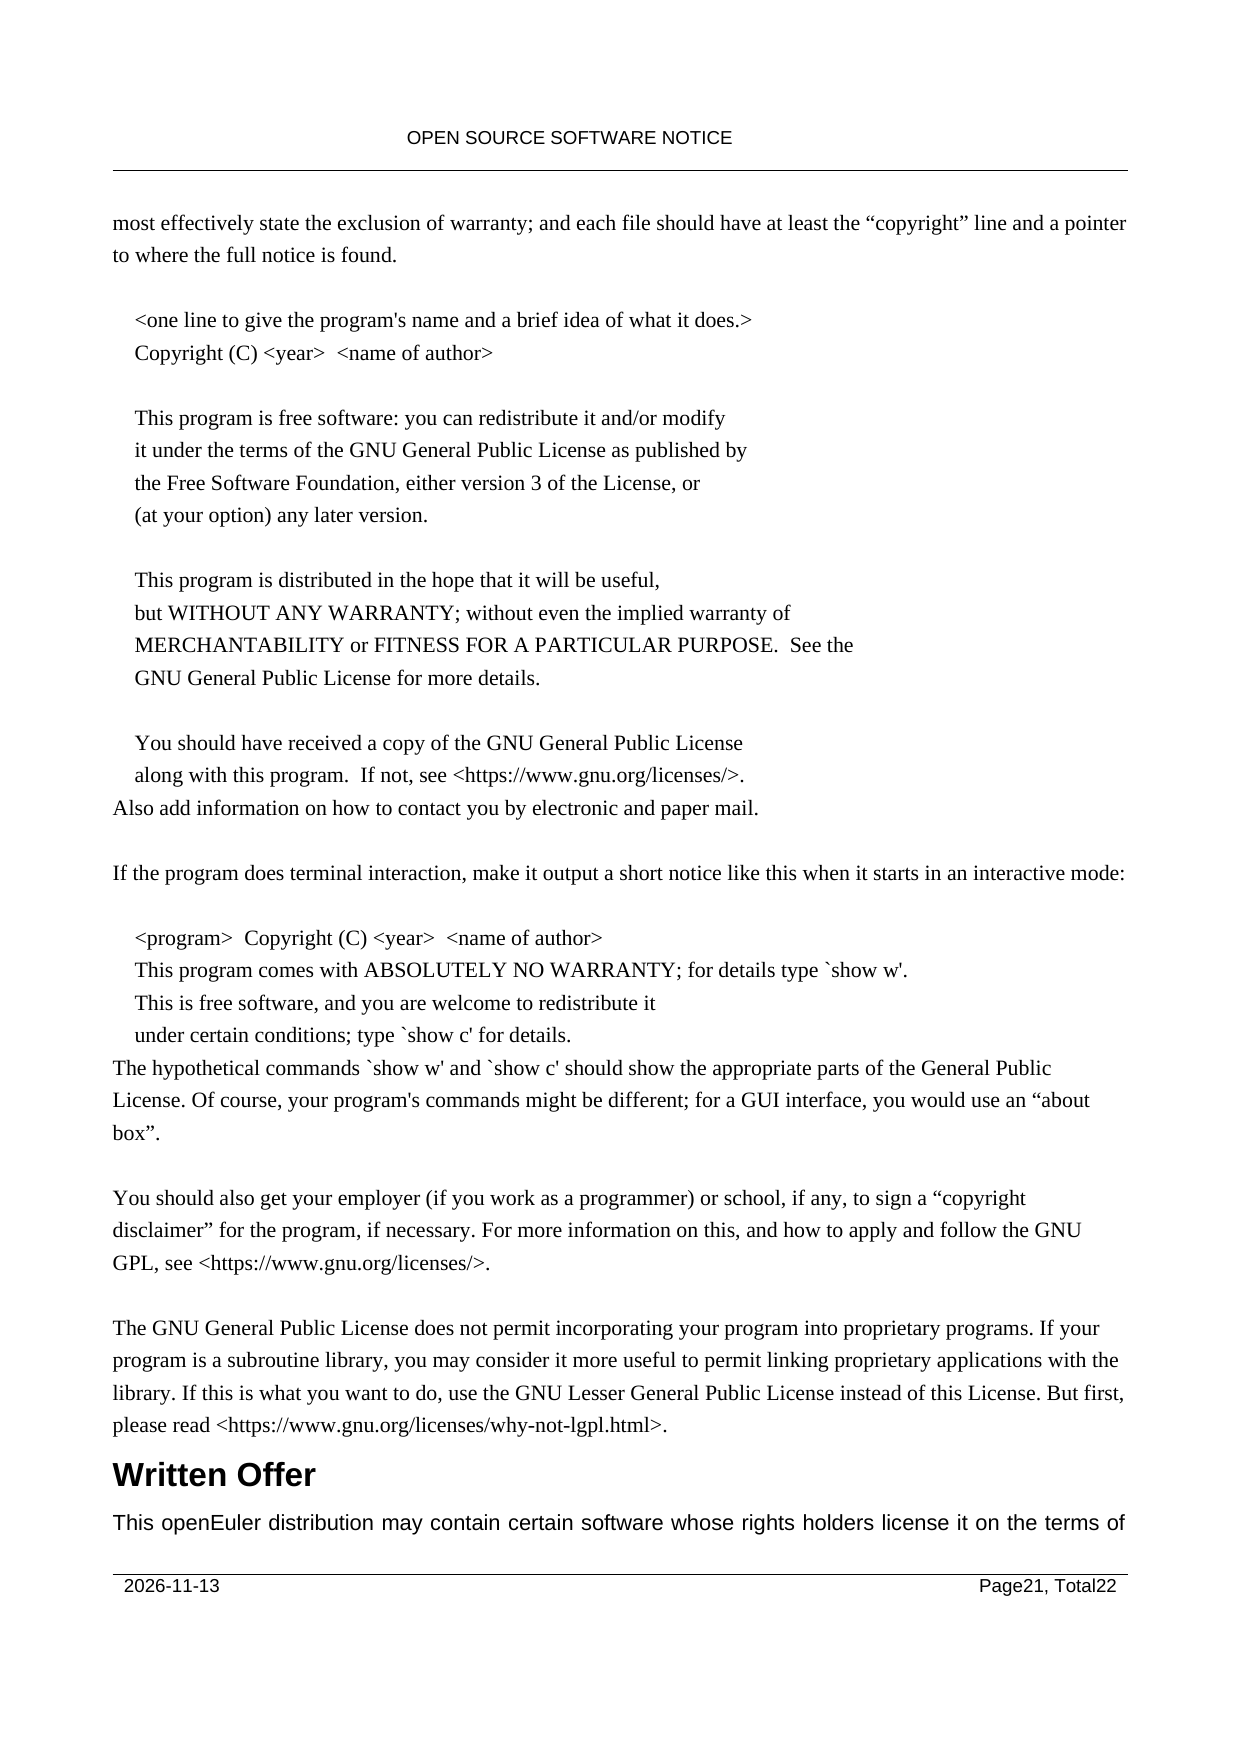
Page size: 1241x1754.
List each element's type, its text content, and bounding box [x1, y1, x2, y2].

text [112, 206, 1128, 1441]
text Written Offer [112, 1441, 1128, 1506]
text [112, 1506, 1128, 1539]
